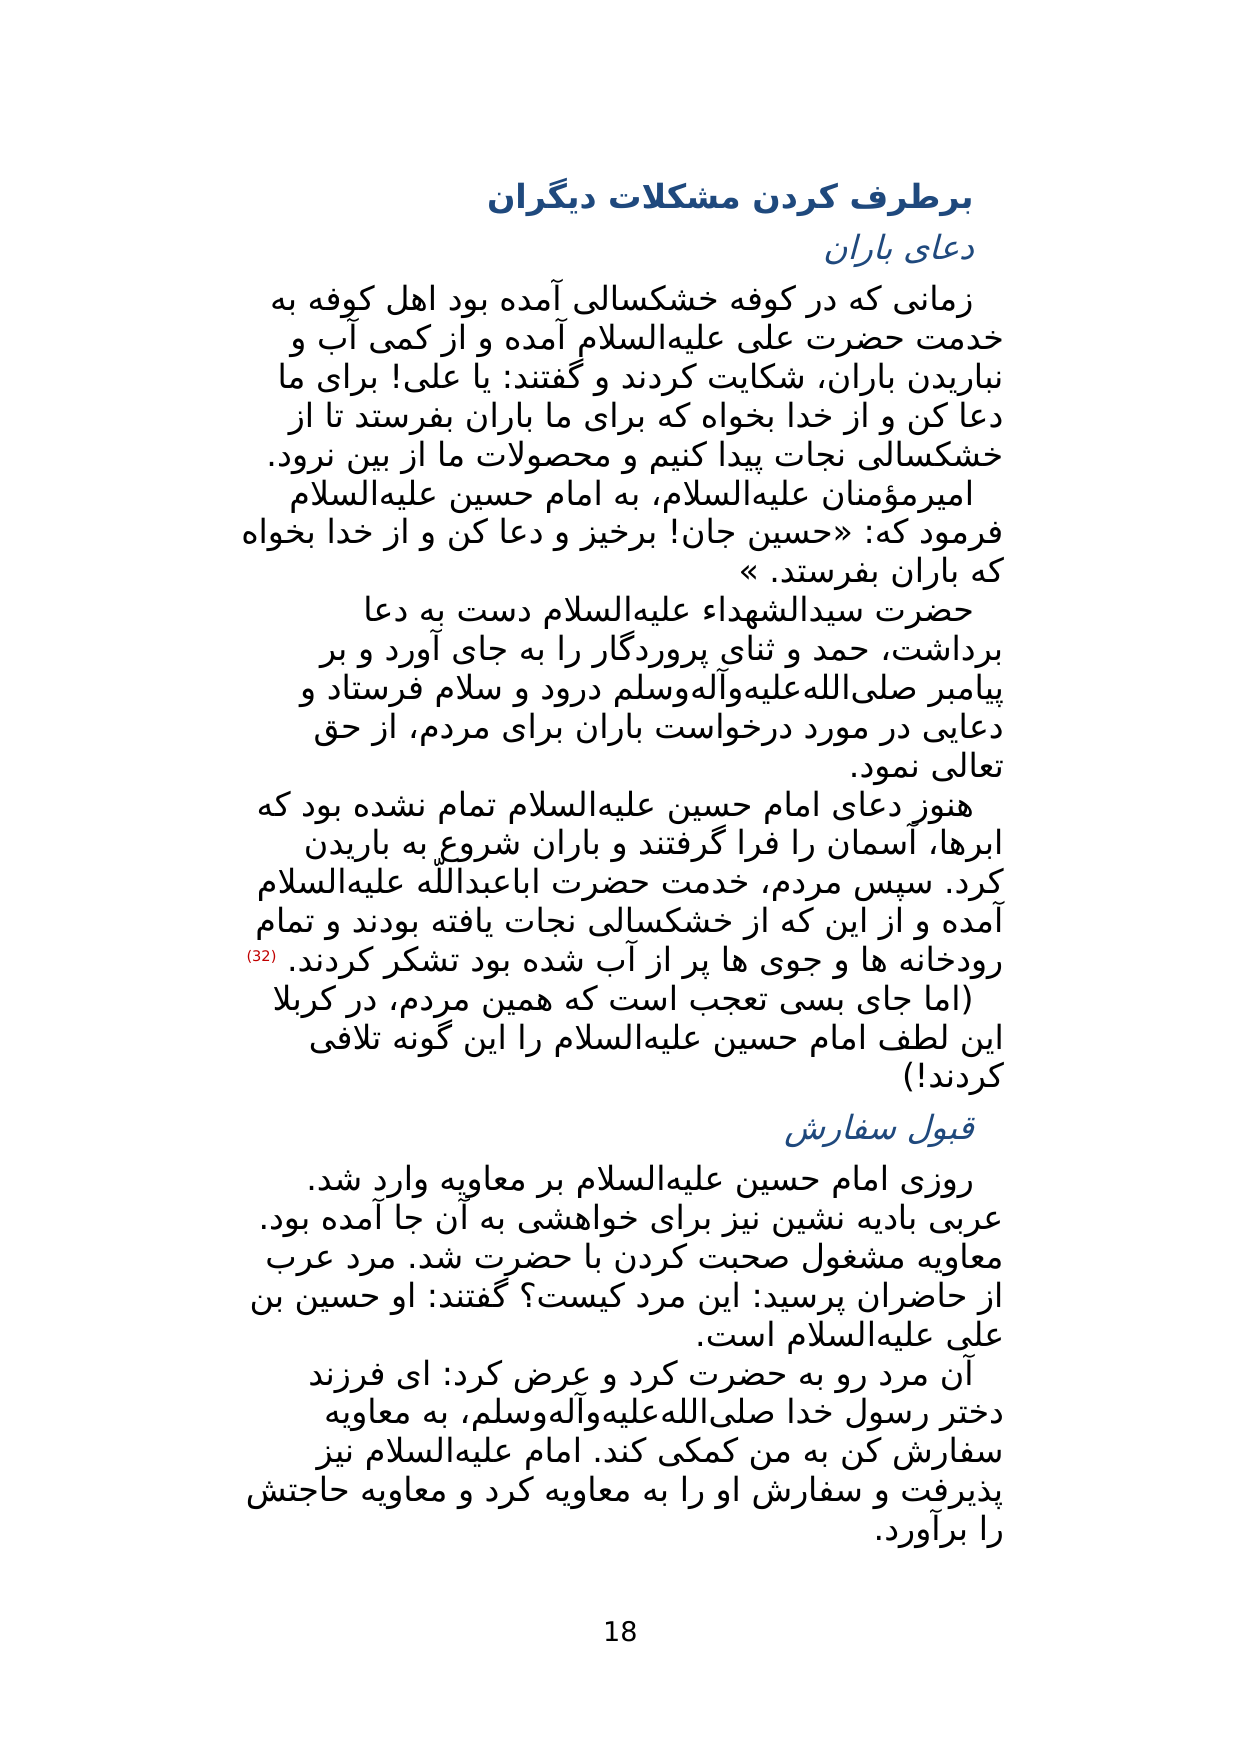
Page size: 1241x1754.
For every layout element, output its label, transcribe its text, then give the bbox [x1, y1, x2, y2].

text امیرمؤمنان علیه‌السلام، به امام حسین علیه‌السلام فرمود که: «حسین جان! برخیز و دعا کن و از خدا بخواه که باران بفرستد. » [236, 474, 1004, 591]
subtitle دعای باران [236, 228, 1004, 267]
subtitle قبول سفارش [236, 1108, 1004, 1147]
text آن مرد رو به حضرت کرد و عرض کرد: ای فرزند دختر رسول خدا صلى‌الله‌علیه‌وآله‌وسلم، به معاویه سفارش کن به من کمکی کند. امام علیه‌السلام نیز پذیرفت و سفارش او را به معاویه کرد و معاویه حاجتش را برآورد. [236, 1354, 1004, 1548]
text روزی امام حسین علیه‌السلام بر معاویه وارد شد. عربی بادیه نشین نیز برای خواهشی به آن جا آمده بود. معاویه مشغول صحبت کردن با حضرت شد. مرد عرب از حاضران پرسید: این مرد کیست؟ گفتند: او حسین بن علی عليه‌السلام است. [236, 1160, 1004, 1354]
text (اما جای بسی تعجب است که همین مردم، در کربلا این لطف امام حسین علیه‌السلام را این گونه تلافی کردند!) [236, 979, 1004, 1096]
text هنوز دعای امام حسین علیه‌السلام تمام نشده بود که ابرها، آسمان را فرا گرفتند و باران شروع به باریدن کرد. سپس مردم، خدمت حضرت اباعبداللّه علیه‌السلام آمده و از این که از خشکسالی نجات یافته بودند و تمام رودخانه ها و جوی ها پر از آب شده بود تشکر کردند. (32) [236, 785, 1004, 979]
subtitle برطرف کردن مشکلات دیگران [236, 177, 1004, 216]
text زمانی که در کوفه خشکسالی آمده بود اهل کوفه به خدمت حضرت علی علیه‌السلام آمده و از کمی آب و نباریدن باران، شکایت کردند و گفتند: یا علی! برای ما دعا کن و از خدا بخواه که برای ما باران بفرستد تا از خشکسالی نجات پیدا کنیم و محصولات ما از بین نرود. [236, 280, 1004, 474]
text حضرت سیدالشهداء علیه‌السلام دست به دعا برداشت، حمد و ثنای پروردگار را به جای آورد و بر پیامبر صلى‌الله‌علیه‌وآله‌وسلم درود و سلام فرستاد و دعایی در مورد درخواست باران برای مردم، از حق تعالی نمود. [236, 591, 1004, 785]
